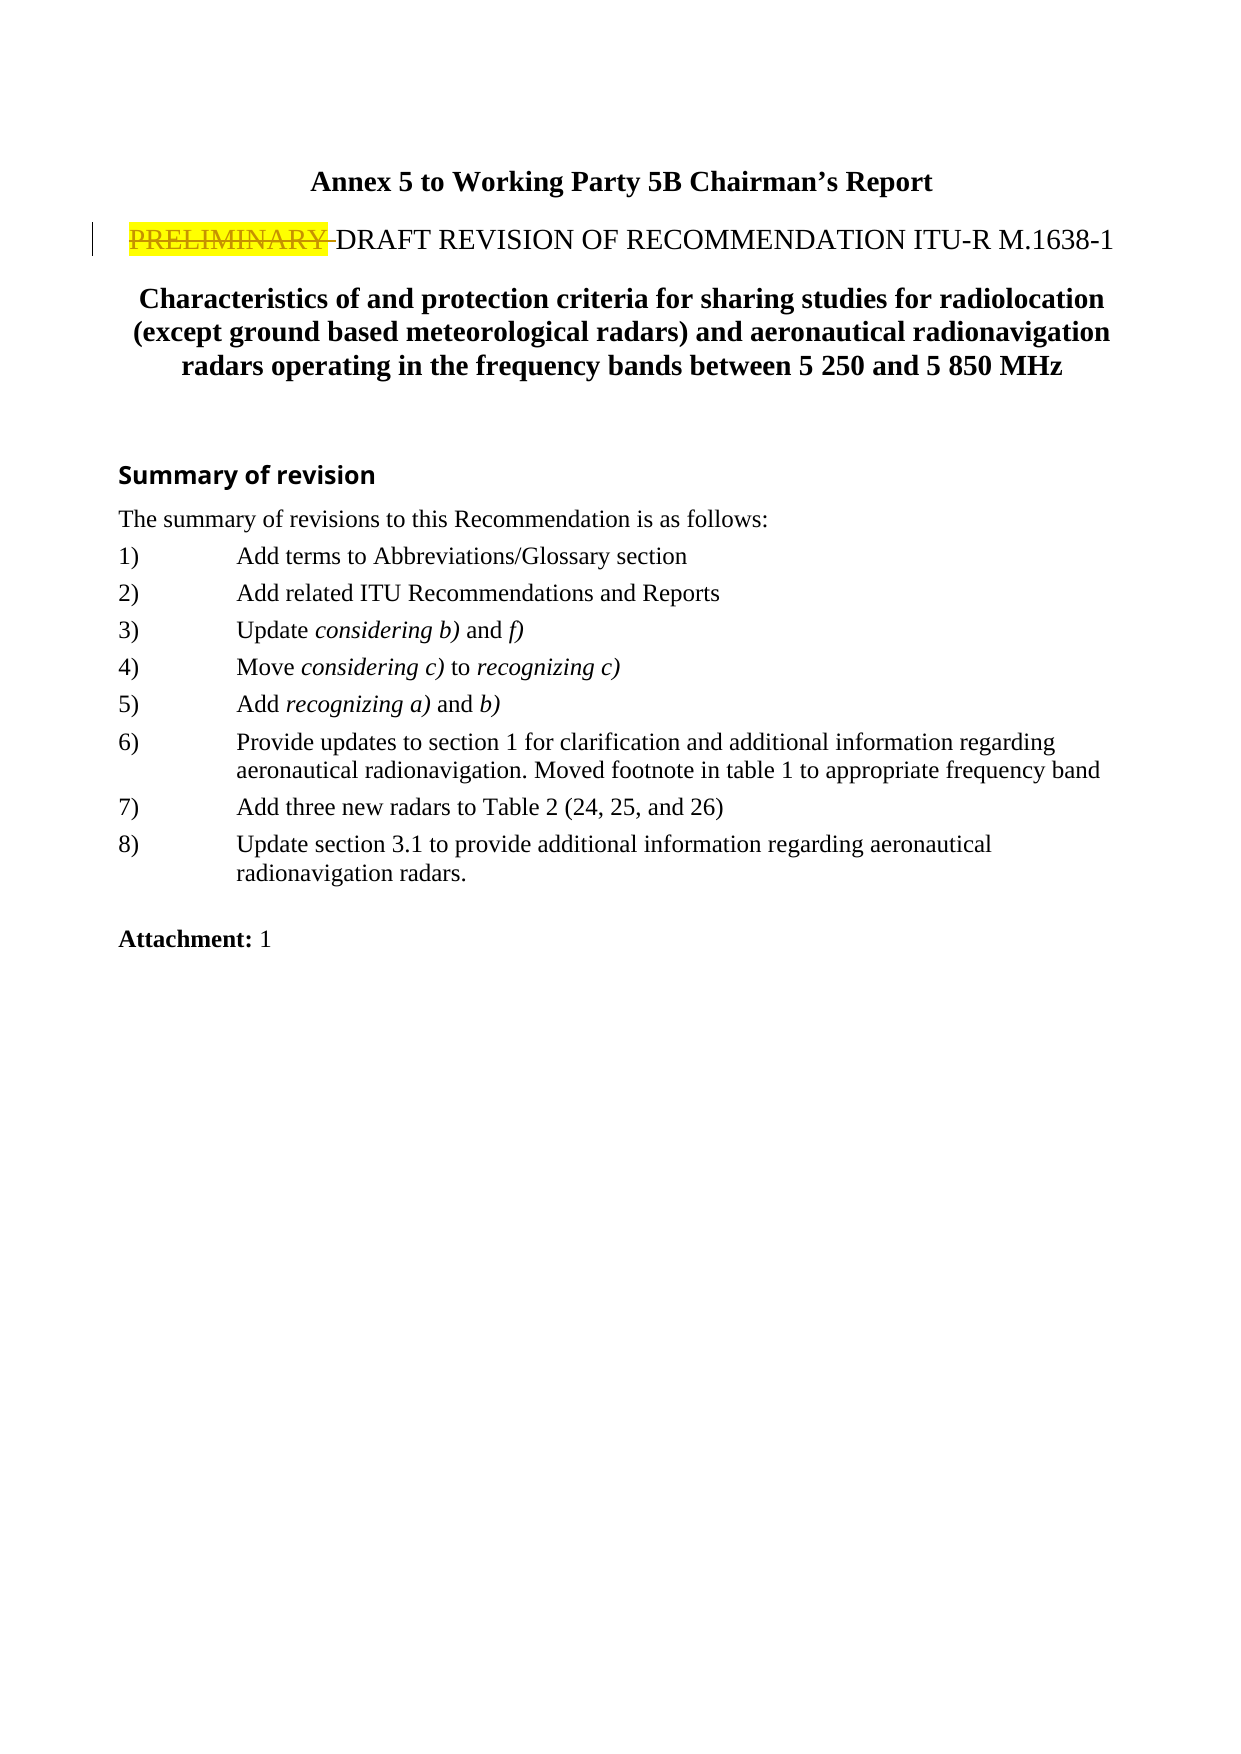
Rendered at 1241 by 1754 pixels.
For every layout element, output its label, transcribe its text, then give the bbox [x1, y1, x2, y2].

text 7) Add three new radars to Table 2 (24, 25, and 26) [118, 792, 1122, 821]
table_cell DRAFT revision of RECOMMENDATION ITU-R M.1638-1 [107, 197, 1137, 256]
text Attachment: 1 [118, 924, 1122, 953]
text 5) Add recognizing a) and b) [118, 689, 1122, 718]
text 3) Update considering b) and f) [118, 615, 1122, 644]
text Summary of revision [118, 458, 1122, 492]
text 4) Move considering c) to recognizing c) [118, 652, 1122, 681]
text 8) Update section 3.1 to provide additional information regarding aeronautical radionavigation radars. [118, 829, 1122, 887]
table_cell Characteristics of and protection criteria for sharing studies for radiolocation (except ground based meteorological radars) and aeronautical radionavigation radars operating in the frequency bands between 5 250 and 5 850 MHz [107, 256, 1137, 381]
text The summary of revisions to this Recommendation is as follows: [118, 504, 1122, 533]
text 6) Provide updates to section 1 for clarification and additional information regarding aeronautical radionavigation. Moved footnote in table 1 to appropriate frequency band [118, 727, 1122, 784]
table_header Annex 5 to Working Party 5B Chairman’s Report [107, 76, 1137, 197]
text 1) Add terms to Abbreviations/Glossary section [118, 541, 1122, 570]
text 2) Add related ITU Recommendations and Reports [118, 578, 1122, 607]
